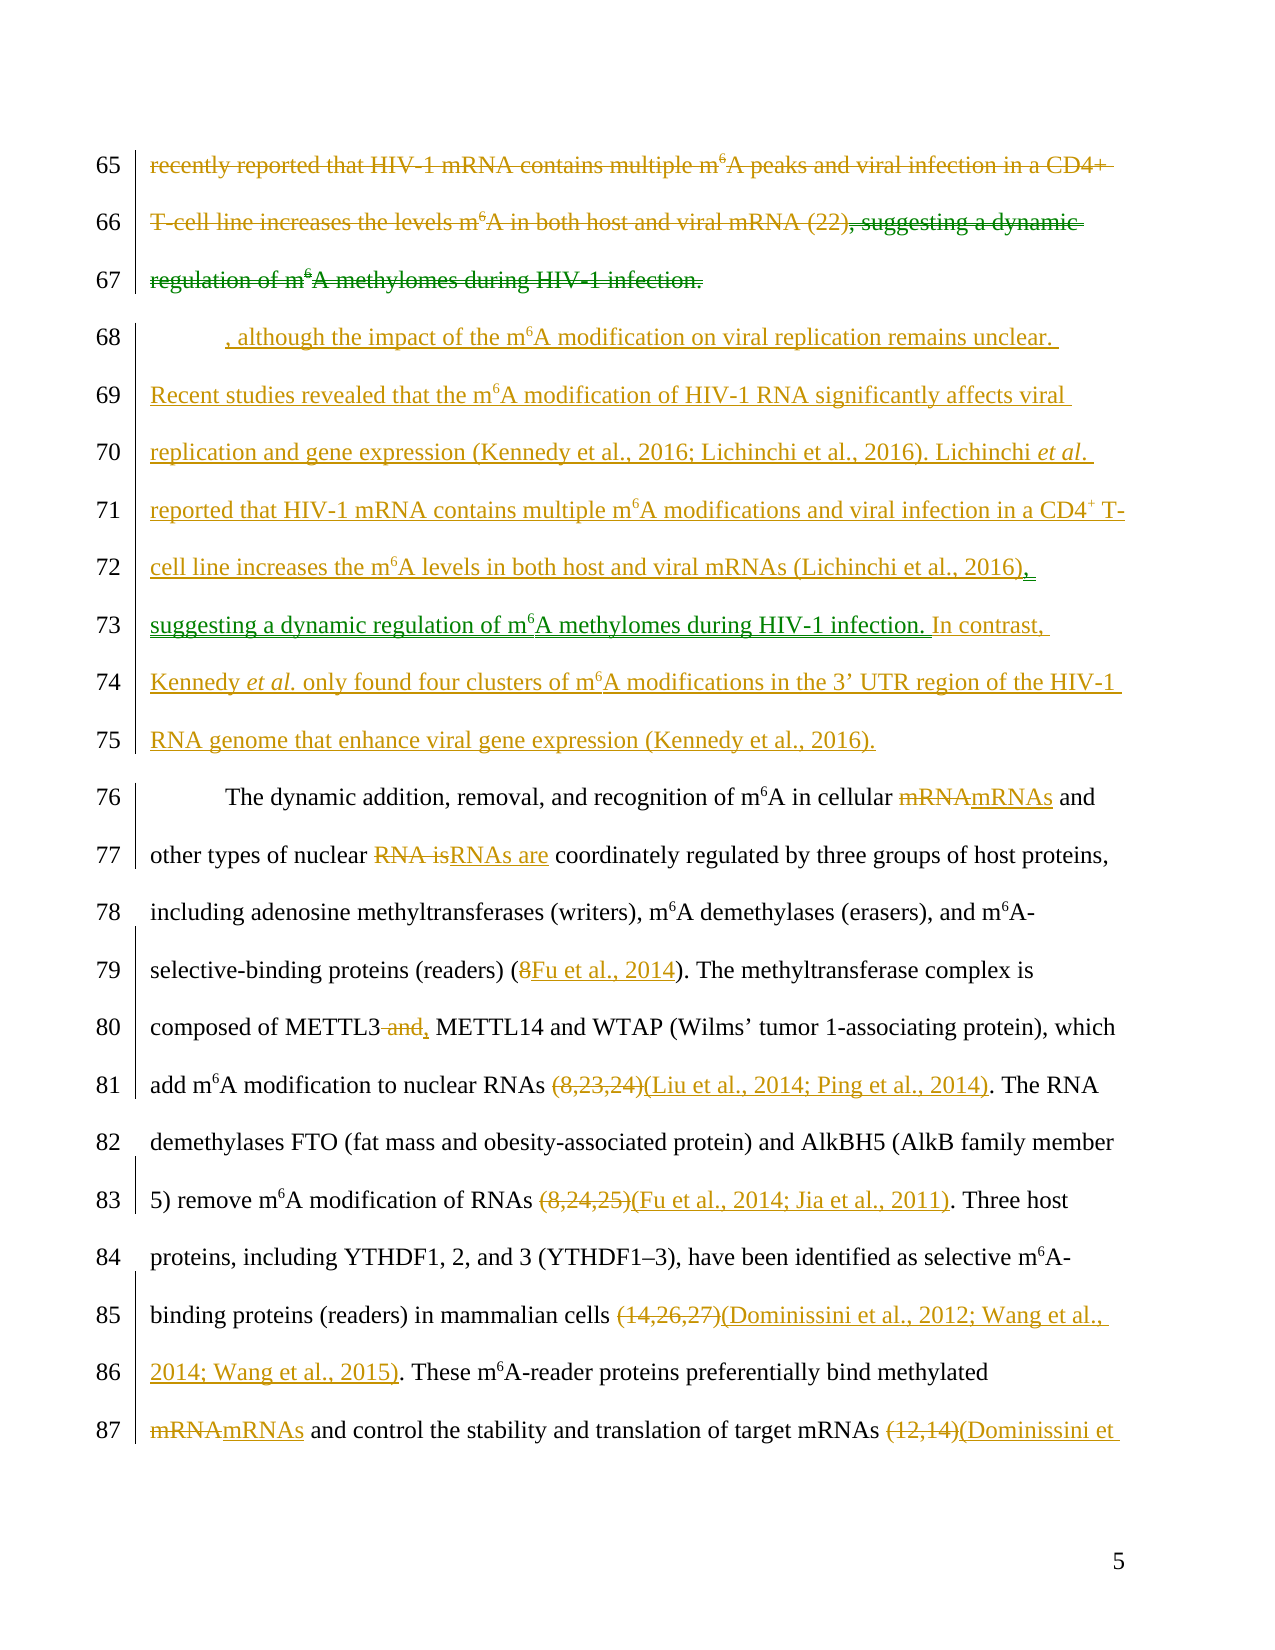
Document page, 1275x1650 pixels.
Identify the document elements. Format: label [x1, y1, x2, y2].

text [150, 782, 1125, 1444]
text [150, 150, 1125, 294]
